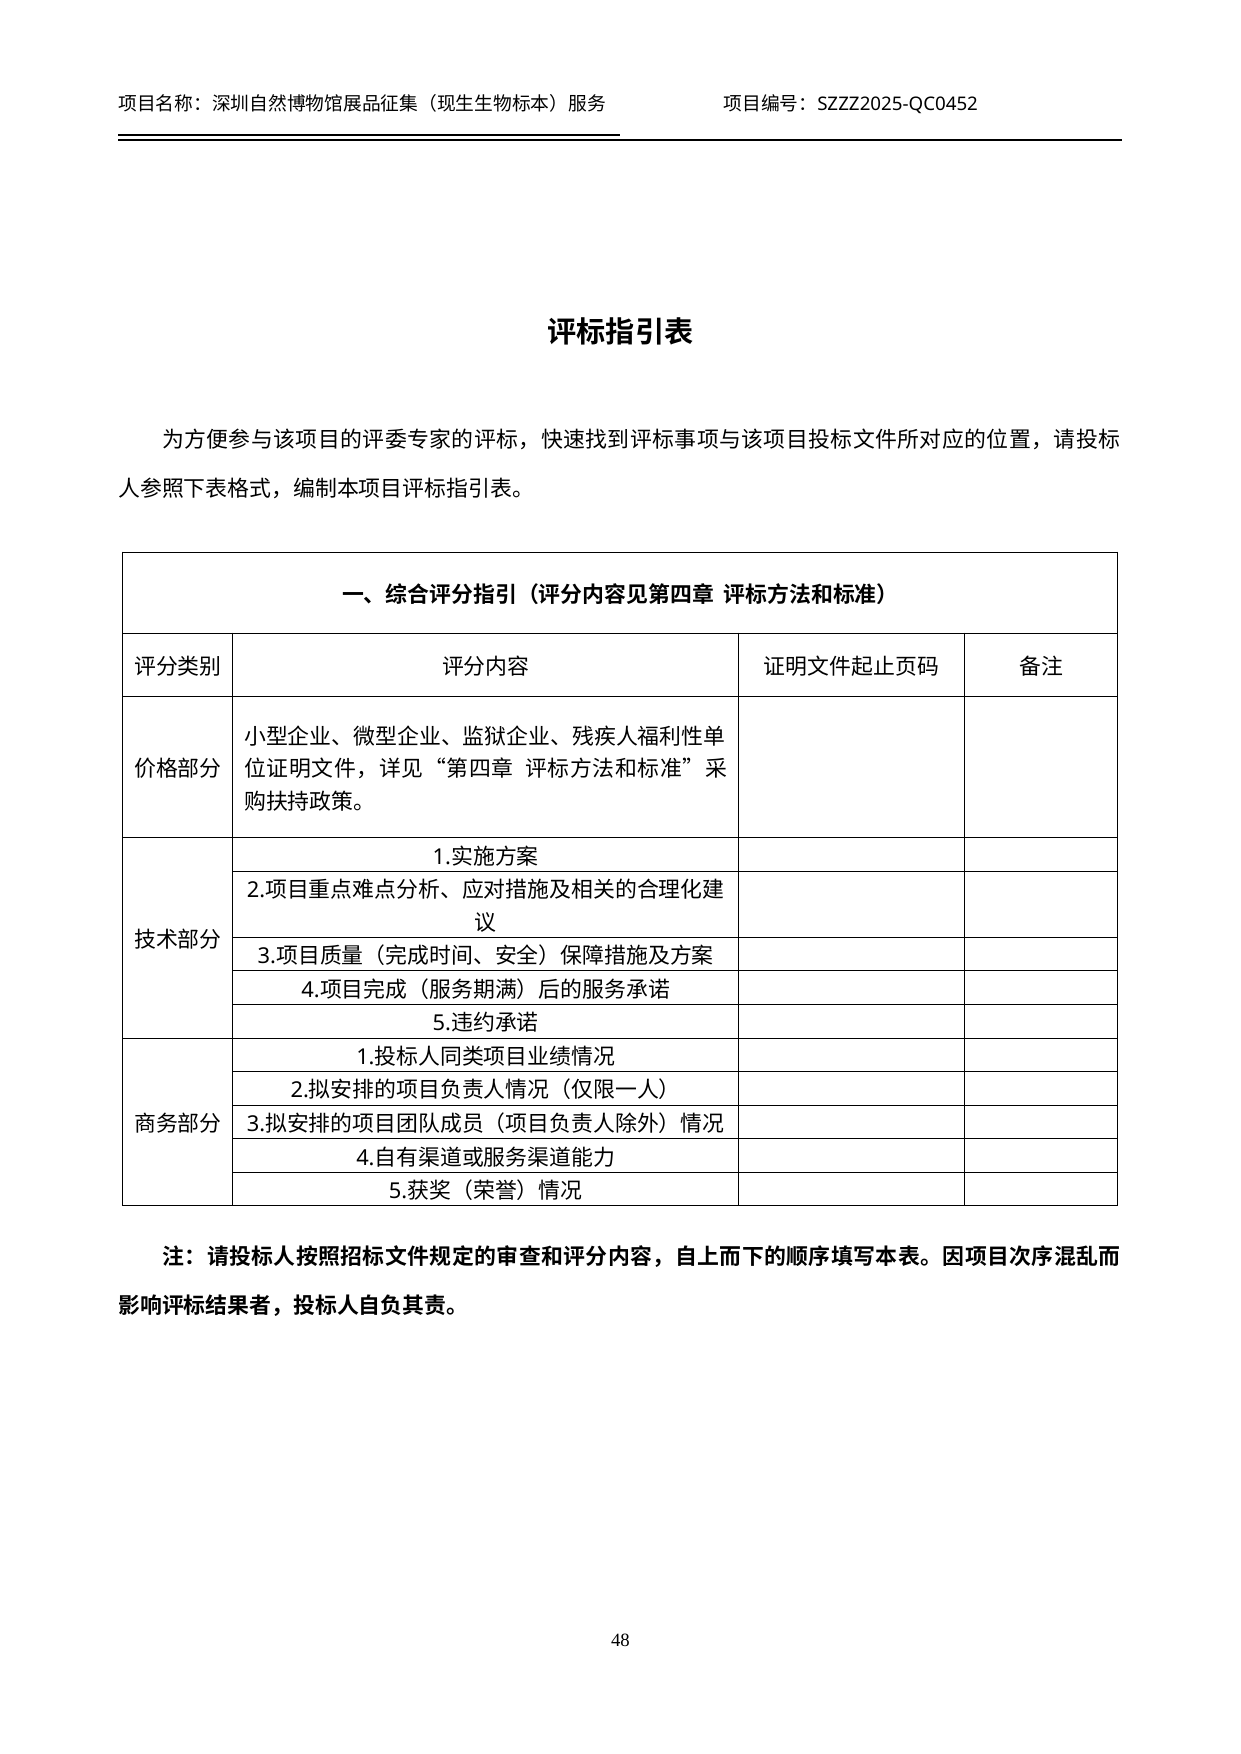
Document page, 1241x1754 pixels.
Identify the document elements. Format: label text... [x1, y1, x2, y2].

text 为方便参与该项目的评委专家的评标，快速找到评标事项与该项目投标文件所对应的位置，请投标人参照下表格式，编制本项目评标指引表。 [118, 422, 1122, 503]
table_cell [965, 1139, 1117, 1172]
table_cell [965, 938, 1117, 970]
table_cell 2.项目重点难点分析、应对措施及相关的合理化建议 [233, 872, 738, 937]
table_cell 5.获奖（荣誉）情况 [233, 1173, 738, 1205]
table_cell [739, 1005, 964, 1037]
table_cell 3.拟安排的项目团队成员（项目负责人除外）情况 [233, 1106, 738, 1138]
subtitle 评标指引表 [118, 297, 1122, 362]
table_cell [739, 838, 964, 871]
table_cell 商务部分 [123, 1039, 232, 1205]
table_cell 2.拟安排的项目负责人情况（仅限一人） [233, 1072, 738, 1104]
table_cell [965, 1106, 1117, 1138]
table_cell 5.违约承诺 [233, 1005, 738, 1037]
table_cell 1.投标人同类项目业绩情况 [233, 1039, 738, 1071]
table_cell [739, 1072, 964, 1104]
table_cell [739, 971, 964, 1004]
table_cell [965, 697, 1117, 837]
table_cell 4.自有渠道或服务渠道能力 [233, 1139, 738, 1172]
table_cell 评分类别 [123, 634, 232, 696]
table_header 一、综合评分指引（评分内容见第四章 评标方法和标准） [123, 553, 1117, 632]
table_cell [739, 938, 964, 970]
table_cell [965, 1039, 1117, 1071]
table_cell [965, 1173, 1117, 1205]
table_cell [739, 1106, 964, 1138]
table_cell [739, 1173, 964, 1205]
table_cell 小型企业、微型企业、监狱企业、残疾人福利性单位证明文件，详见“第四章 评标方法和标准”采购扶持政策。 [233, 697, 738, 837]
table_cell 1.实施方案 [233, 838, 738, 871]
table_cell 评分内容 [233, 634, 738, 696]
table_cell [965, 1005, 1117, 1037]
table_cell 证明文件起止页码 [739, 634, 964, 696]
table_cell [739, 1139, 964, 1172]
table_cell [739, 697, 964, 837]
table_cell 备注 [965, 634, 1117, 696]
table_cell [739, 1039, 964, 1071]
table_cell 4.项目完成（服务期满）后的服务承诺 [233, 971, 738, 1004]
table_cell [965, 971, 1117, 1004]
table_cell [965, 838, 1117, 871]
table_cell [965, 1072, 1117, 1104]
table_cell 价格部分 [123, 697, 232, 837]
text 注：请投标人按照招标文件规定的审查和评分内容，自上而下的顺序填写本表。因项目次序混乱而影响评标结果者，投标人自负其责。 [118, 1239, 1122, 1320]
table_cell 3.项目质量（完成时间、安全）保障措施及方案 [233, 938, 738, 970]
table_cell 技术部分 [123, 838, 232, 1037]
table_cell [965, 872, 1117, 937]
table_cell [739, 872, 964, 937]
